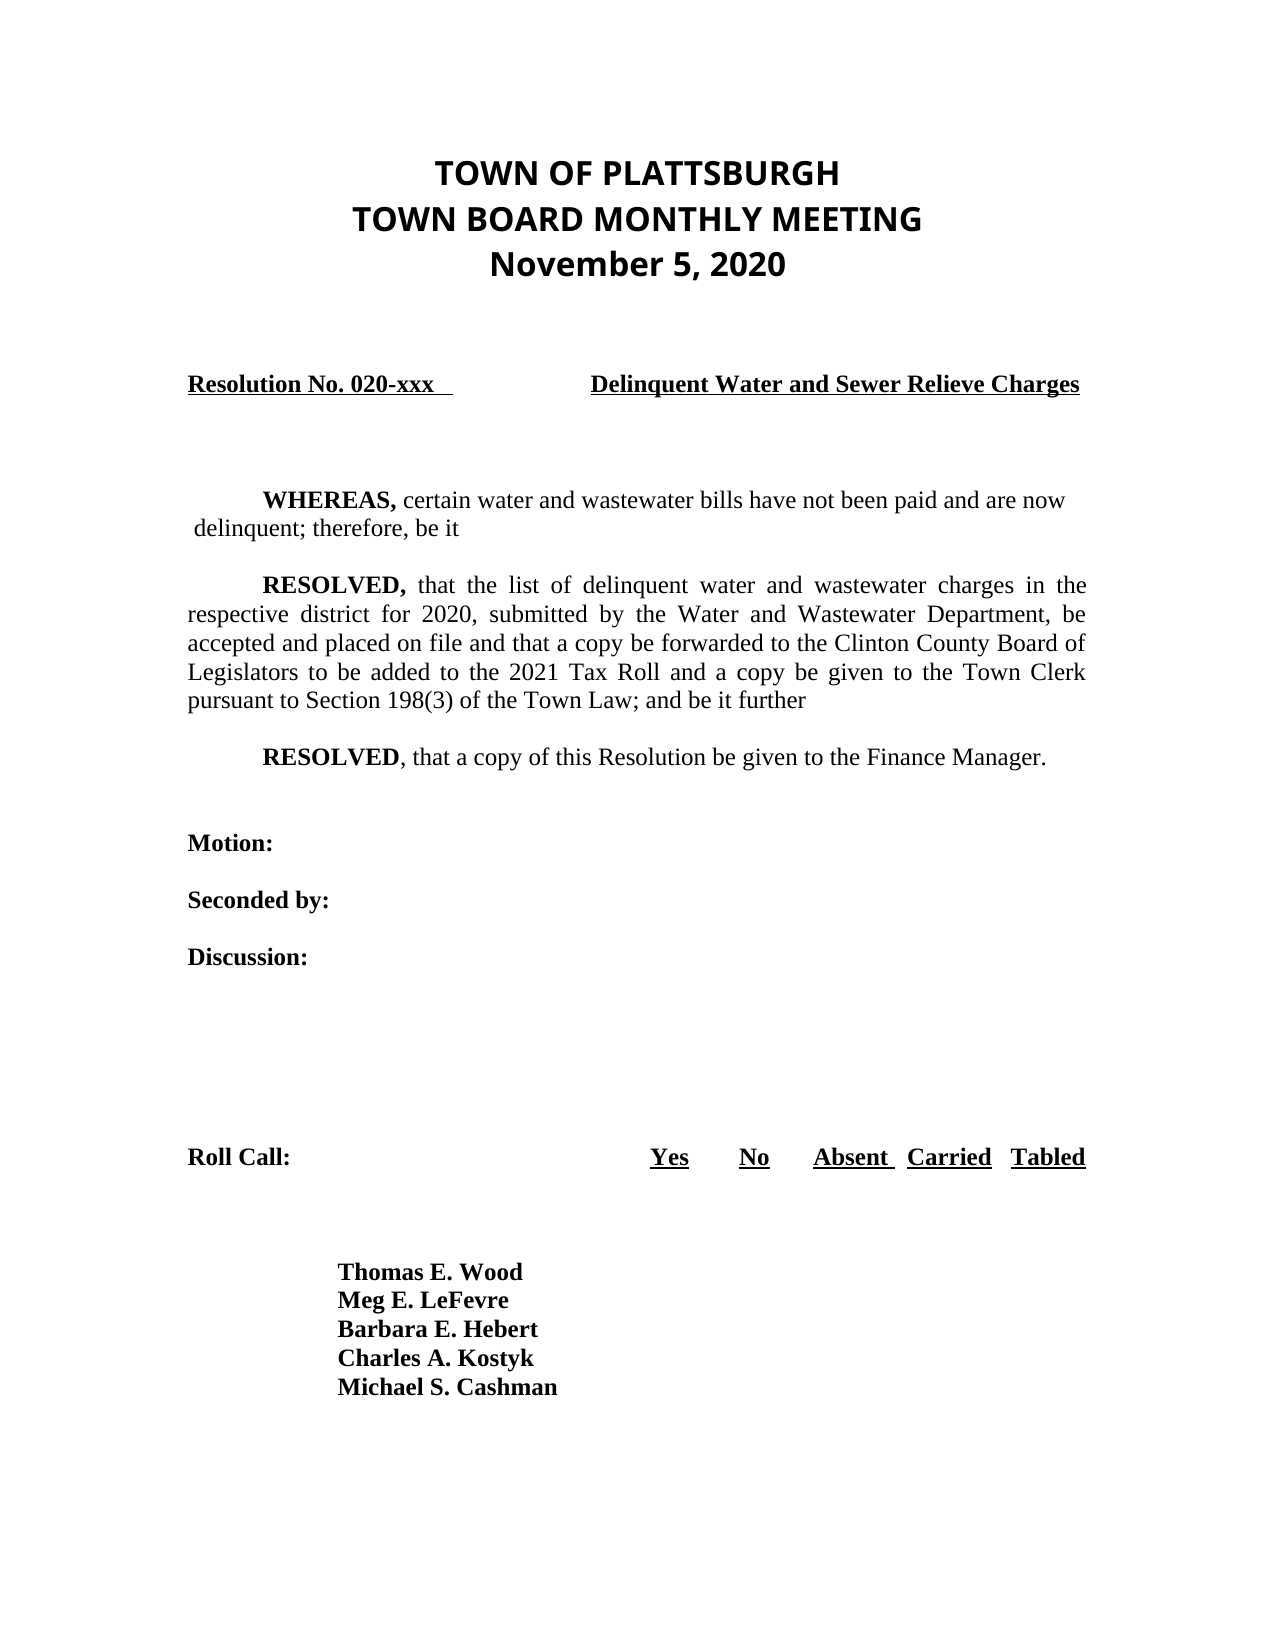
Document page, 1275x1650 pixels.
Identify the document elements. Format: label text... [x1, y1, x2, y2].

text Barbara E. Hebert [187, 1314, 1087, 1343]
text Motion: [187, 828, 1087, 857]
text RESOLVED, that the list of delinquent water and wastewater charges in the respective district for 2020, submitted by the Water and Wastewater Department, be accepted and placed on file and that a copy be forwarded to the Clinton County Board of Legislators to be added to the 2021 Tax Roll and a copy be given to the Town Clerk pursuant to Section 198(3) of the Town Law; and be it further [187, 570, 1087, 714]
text Resolution No. 020-xxx Delinquent Water and Sewer Relieve Charges [187, 369, 1087, 397]
text Michael S. Cashman [187, 1372, 1087, 1400]
text Charles A. Kostyk [187, 1343, 1087, 1372]
text E. Wood [187, 1257, 1087, 1285]
text TOWN OF [187, 150, 1087, 195]
text WHEREAS, certain water and wastewater bills have not been paid and are now [262, 485, 1087, 513]
text delinquent; therefore, be it [187, 513, 1087, 542]
text TOWN BOARD MONTHLY MEETING [187, 195, 1087, 241]
text Seconded by: [187, 885, 1087, 914]
text RESOLVED, that a copy of this Resolution be given to the Finance Manager. [187, 742, 1087, 771]
text Roll Call: Yes No Absent Carried Tabled [187, 1142, 1087, 1200]
text Discussion: [187, 942, 1087, 971]
text Meg E. LeFevre [187, 1285, 1087, 1314]
text November 5, 2020 [187, 241, 1087, 286]
